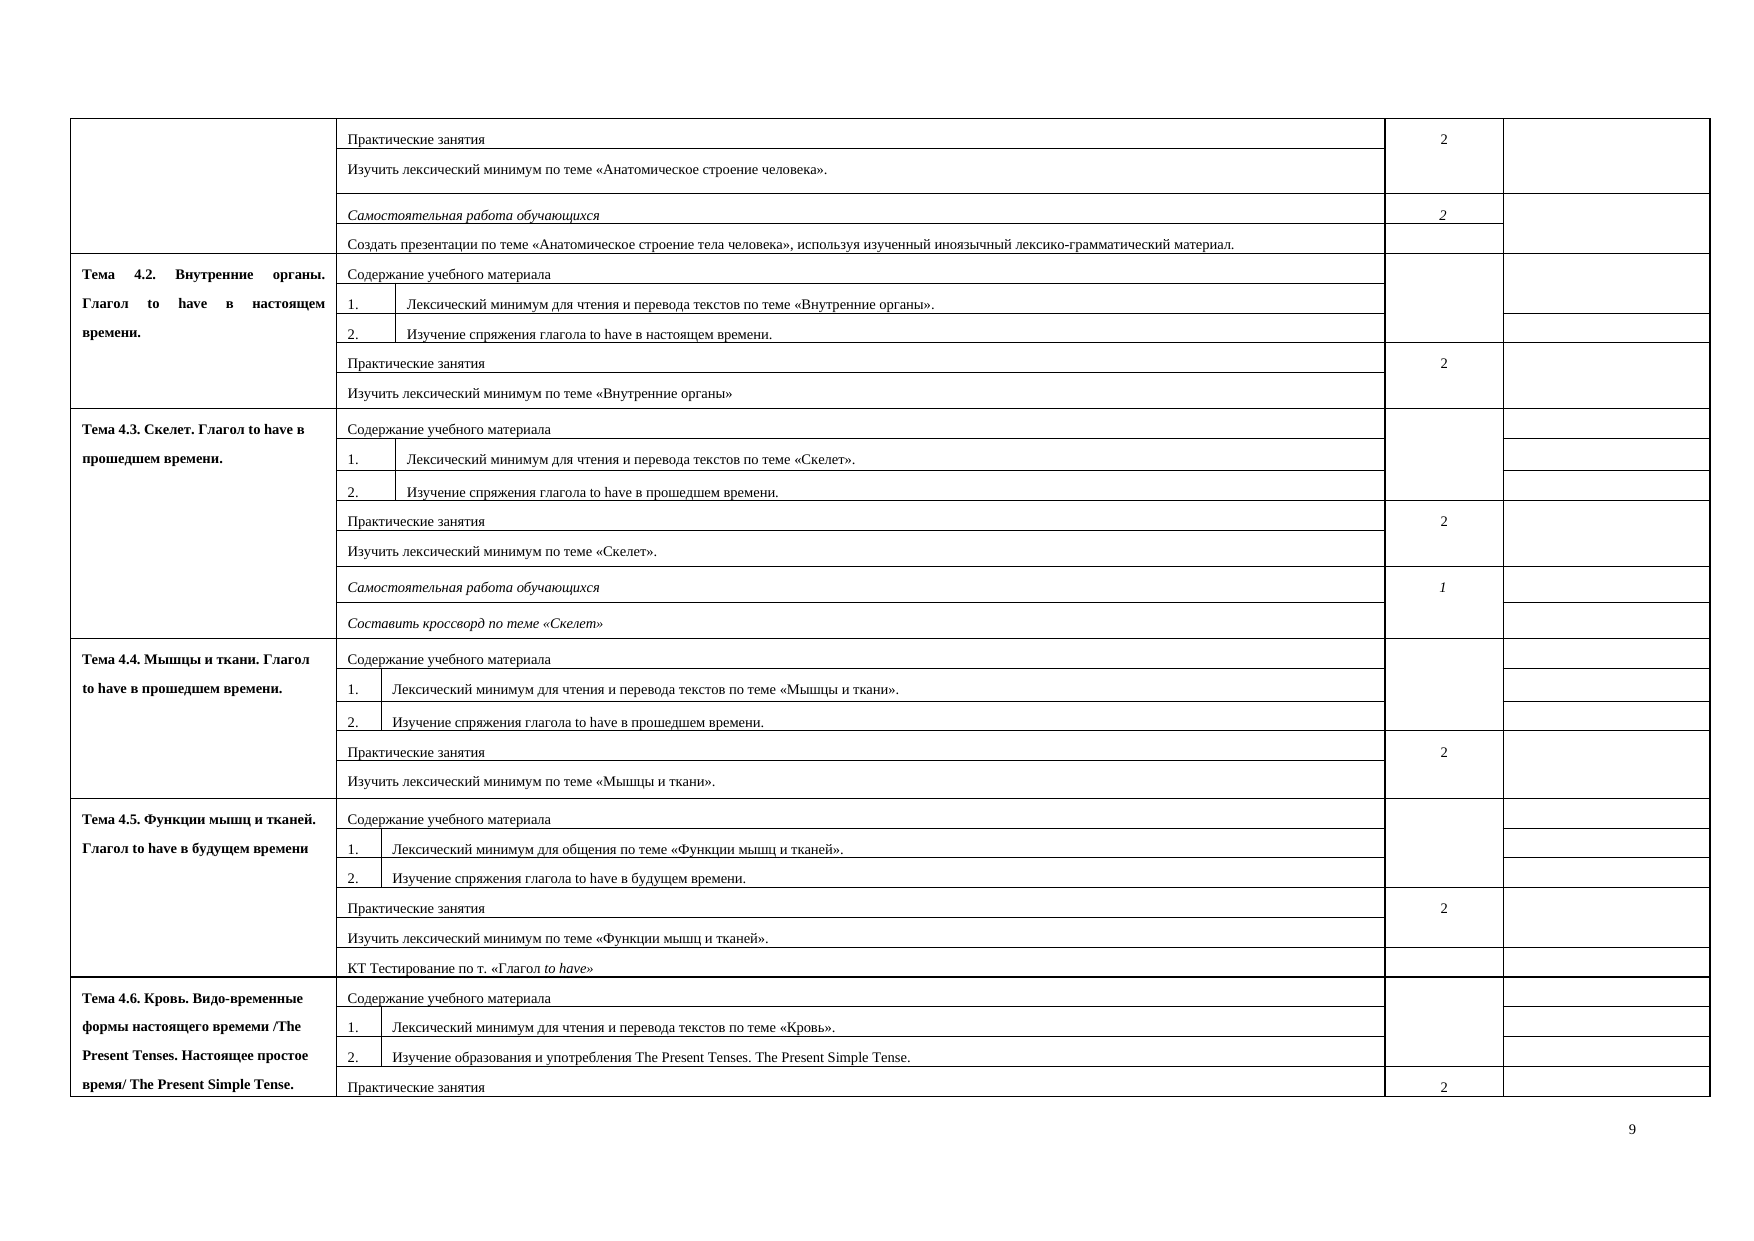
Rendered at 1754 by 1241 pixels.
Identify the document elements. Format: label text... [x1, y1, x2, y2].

table_cell Тема 4.4. Мышцы и ткани. Глагол to have в прошедшем времени. [71, 639, 336, 798]
table_cell 2 [1386, 888, 1503, 947]
table_cell Практические занятия [337, 1067, 1384, 1096]
table_cell Тема 4.2. Внутренние органы. Глагол to have в настоящем времени. [71, 254, 336, 408]
table_cell [1504, 194, 1709, 253]
table_cell Практические занятия [337, 343, 1384, 372]
table_cell 1. [337, 1007, 381, 1036]
table_cell Изучение образования и употребления The Present Tenses. The Present Simple Tense. [382, 1037, 1384, 1066]
table_cell [1504, 948, 1709, 976]
table_cell [1504, 254, 1709, 312]
table_cell [1504, 119, 1709, 193]
table_cell Создать презентации по теме «Анатомическое строение тела человека», используя изученный иноязычный лексико-грамматический материал. [337, 224, 1384, 253]
table_cell Лексический минимум для общения по теме «Функции мышц и тканей». [382, 829, 1384, 857]
table_cell Тема 4.6. Кровь. Видо-временные формы настоящего времеми /The Present Tenses. Настоящее простое время/ The Present Simple Tense. [71, 978, 336, 1096]
table_cell Изучение спряжения глагола to have в прошедшем времени. [382, 702, 1384, 730]
table_cell [1504, 829, 1709, 857]
table_cell [1504, 702, 1709, 730]
table_cell [1504, 799, 1709, 827]
table_cell [1504, 603, 1709, 638]
table_cell [1504, 471, 1709, 500]
table_cell 2. [337, 314, 395, 342]
table_cell [1504, 978, 1709, 1006]
table_cell 2 [1386, 501, 1503, 566]
table_cell Изучить лексический минимум по теме «Мышцы и ткани». [337, 761, 1384, 798]
table_cell [1504, 669, 1709, 701]
table_cell 2 [1386, 1067, 1503, 1096]
table_cell [1504, 501, 1709, 566]
table_cell [1386, 409, 1503, 500]
table_cell [1386, 224, 1503, 253]
table_cell 1 [1386, 567, 1503, 638]
table_cell Практические занятия [337, 119, 1384, 148]
table_cell Лексический минимум для чтения и перевода текстов по теме «Внутренние органы». [396, 284, 1384, 312]
table_cell 2. [337, 702, 381, 730]
table_cell Практические занятия [337, 888, 1384, 917]
table_cell 1. [337, 669, 381, 701]
table_cell Изучение спряжения глагола to have в будущем времени. [382, 858, 1384, 887]
table_cell Тема 4.5. Функции мышц и тканей. Глагол to have в будущем времени [71, 799, 336, 976]
table_cell Изучить лексический минимум по теме «Анатомическое строение человека». [337, 149, 1384, 193]
table_cell Изучить лексический минимум по теме «Скелет». [337, 531, 1384, 566]
table_cell Изучить лексический минимум по теме «Функции мышц и тканей». [337, 918, 1384, 947]
table_cell [1504, 439, 1709, 470]
table_cell Изучить лексический минимум по теме «Внутренние органы» [337, 373, 1384, 408]
table_cell Практические занятия [337, 501, 1384, 530]
table_cell Изучение спряжения глагола to have в настоящем времени. [396, 314, 1384, 342]
table_cell Тема 4.3. Скелет. Глагол to have в прошедшем времени. [71, 409, 336, 638]
table_cell [1504, 858, 1709, 887]
table_cell Самостоятельная работа обучающихся [337, 567, 1384, 602]
table_cell 2 [1386, 119, 1503, 193]
table_cell 1. [337, 439, 395, 470]
table_cell [1504, 731, 1709, 798]
table_cell Содержание учебного материала [337, 254, 1384, 283]
table_cell [1504, 888, 1709, 947]
table_cell [1386, 639, 1503, 730]
table_cell [1504, 314, 1709, 342]
table_cell Содержание учебного материала [337, 799, 1384, 827]
table_cell 1. [337, 284, 395, 312]
table_cell 1. [337, 829, 381, 857]
table_cell 2. [337, 1037, 381, 1066]
table_cell Практические занятия [337, 731, 1384, 760]
table_cell [1386, 948, 1503, 976]
table_cell 2 [1386, 194, 1503, 223]
table_cell [1504, 639, 1709, 667]
table_cell [1504, 567, 1709, 602]
table_cell Изучение спряжения глагола to have в прошедшем времени. [396, 471, 1384, 500]
table_cell 2 [1386, 731, 1503, 798]
table_cell [1504, 1037, 1709, 1066]
table_cell [1504, 1007, 1709, 1036]
table_cell Содержание учебного материала [337, 639, 1384, 667]
table_cell Содержание учебного материала [337, 409, 1384, 437]
table_cell Лексический минимум для чтения и перевода текстов по теме «Скелет». [396, 439, 1384, 470]
table_cell Содержание учебного материала [337, 978, 1384, 1006]
table_cell КТ Тестирование по т. «Глагол to have» [337, 948, 1384, 976]
table_cell [1386, 799, 1503, 887]
table_cell 2. [337, 471, 395, 500]
table_cell Самостоятельная работа обучающихся [337, 194, 1384, 223]
table_cell [1386, 978, 1503, 1066]
table_cell [1504, 409, 1709, 437]
table_cell 2 [1386, 343, 1503, 408]
table_cell 2. [337, 858, 381, 887]
table_cell Составить кроссворд по теме «Скелет» [337, 603, 1384, 638]
table_cell Лексический минимум для чтения и перевода текстов по теме «Кровь». [382, 1007, 1384, 1036]
table_cell [1504, 1067, 1709, 1096]
table_cell [1386, 254, 1503, 342]
table_cell [1504, 343, 1709, 408]
table_cell Лексический минимум для чтения и перевода текстов по теме «Мышцы и ткани». [382, 669, 1384, 701]
